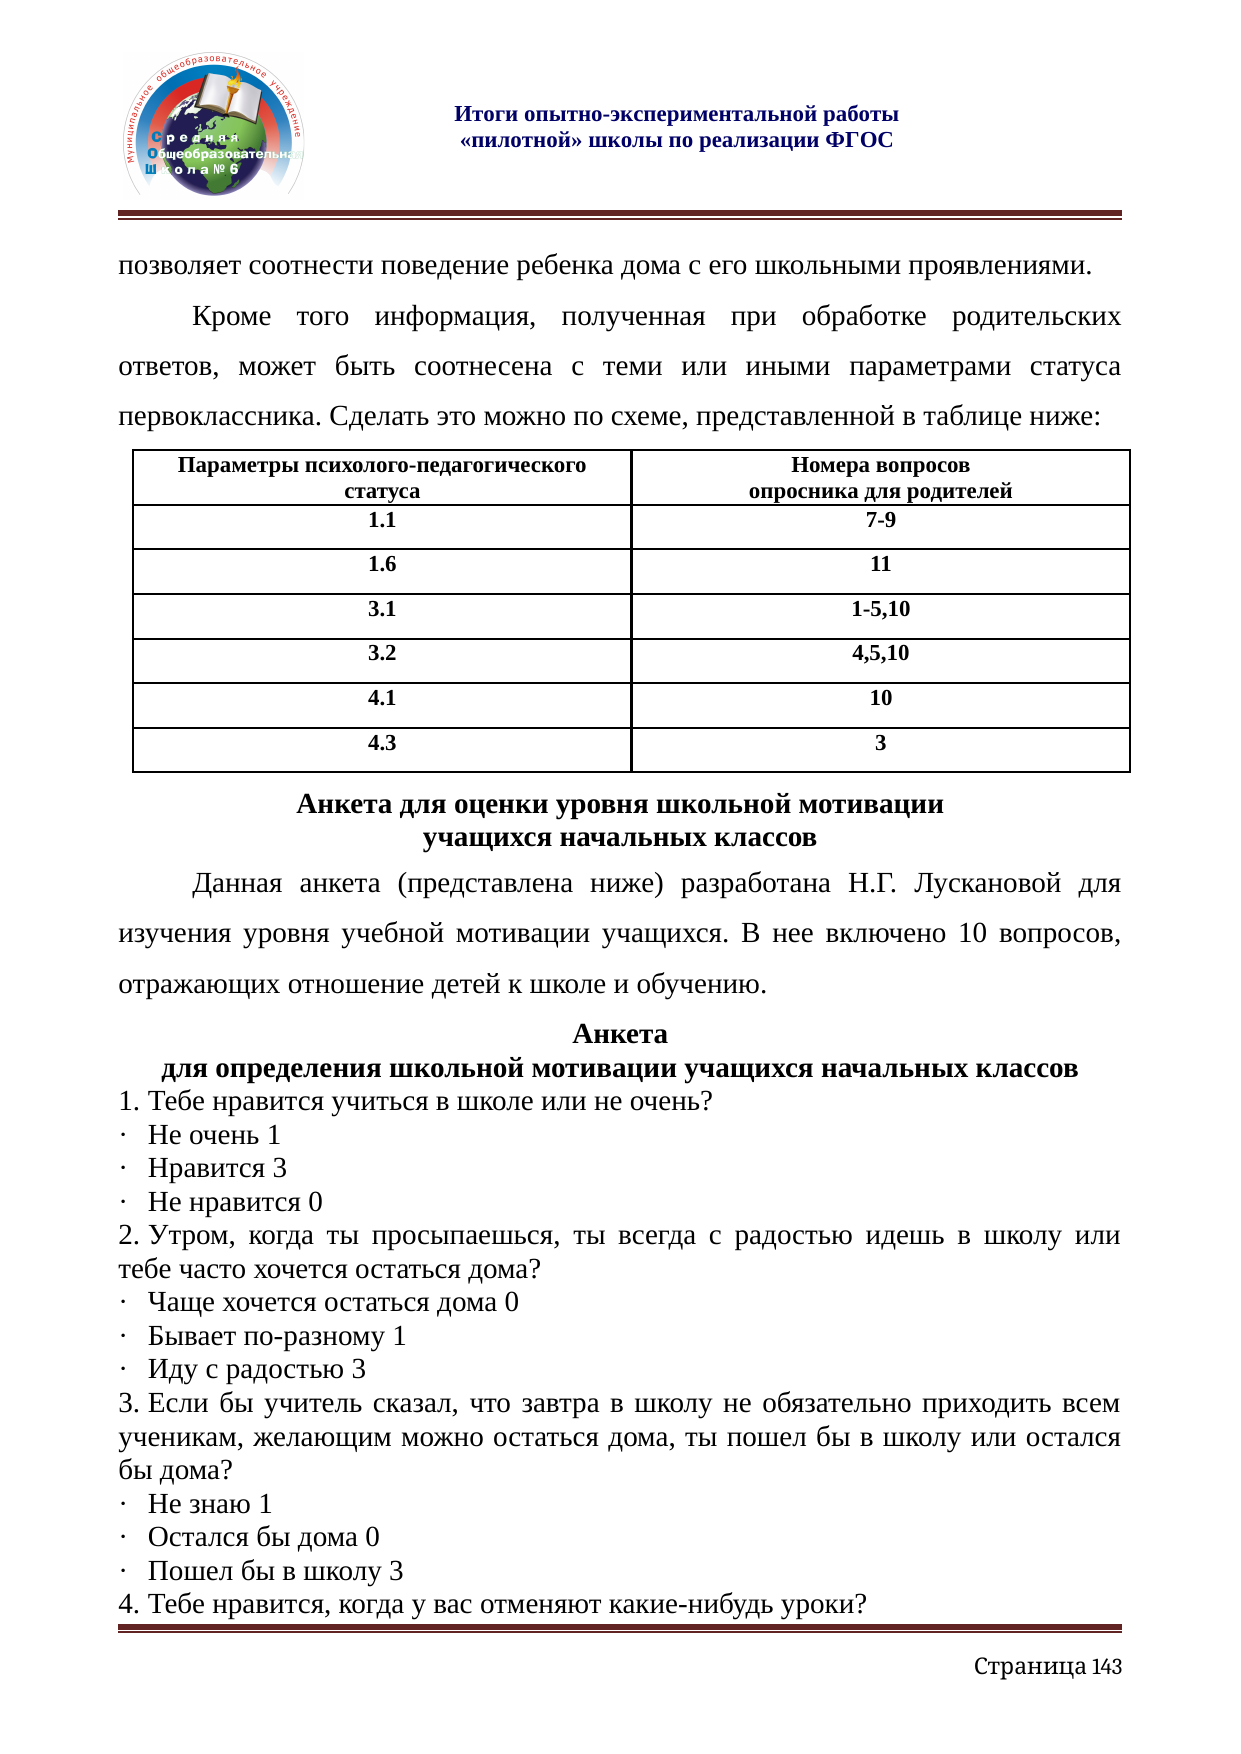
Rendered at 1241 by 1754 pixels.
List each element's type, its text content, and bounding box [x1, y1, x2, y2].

text 1. Тебе нравится учиться в школе или не очень? [118, 1083, 1122, 1117]
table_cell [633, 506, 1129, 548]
text 4. Тебе нравится, когда у вас отменяют какие-нибудь уроки? [118, 1586, 1122, 1620]
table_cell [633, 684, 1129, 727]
text · Остался бы дома 0 [118, 1519, 1122, 1553]
text Анкета [118, 1016, 1122, 1050]
text для определения школьной мотивации учащихся начальных классов [118, 1050, 1122, 1083]
text · Чаще хочется остаться дома 0 [118, 1284, 1122, 1318]
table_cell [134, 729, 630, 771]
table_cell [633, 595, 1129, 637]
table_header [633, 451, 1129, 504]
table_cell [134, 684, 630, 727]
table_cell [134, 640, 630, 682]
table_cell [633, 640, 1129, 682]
text 3. Если бы учитель сказал, что завтра в школу не обязательно приходить всем ученикам, желающим можно остаться дома, ты пошел бы в школу или остался бы дома? [118, 1385, 1122, 1486]
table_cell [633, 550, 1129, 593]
text 2. Утром, когда ты просыпаешься, ты всегда с радостью идешь в школу или тебе часто хочется остаться дома? [118, 1217, 1122, 1284]
text · Иду с радостью 3 [118, 1352, 1122, 1385]
text Кроме того информация, полученная при обработке родительских ответов, может быть соотнесена с теми или иными параметрами статуса первоклассника. Сделать это можно по схеме, представленной в таблице ниже: [118, 298, 1122, 432]
picture [123, 52, 305, 199]
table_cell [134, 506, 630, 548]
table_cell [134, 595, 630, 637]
text Данная анкета (представлена ниже) разработана Н.Г. Лускановой для изучения уровня учебной мотивации учащихся. В нее включено 10 вопросов, отражающих отношение детей к школе и обучению. [118, 865, 1122, 999]
text · Не нравится 0 [118, 1184, 1122, 1217]
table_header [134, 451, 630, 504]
text · Бывает по-разному 1 [118, 1318, 1122, 1352]
text · Нравится 3 [118, 1150, 1122, 1184]
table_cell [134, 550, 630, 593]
text Анкета для оценки уровня школьной мотивации [118, 786, 1122, 819]
text учащихся начальных классов [118, 819, 1122, 853]
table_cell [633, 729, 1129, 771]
text · Не очень 1 [118, 1117, 1122, 1150]
text · Пошел бы в школу 3 [118, 1553, 1122, 1586]
text · Не знаю 1 [118, 1486, 1122, 1519]
